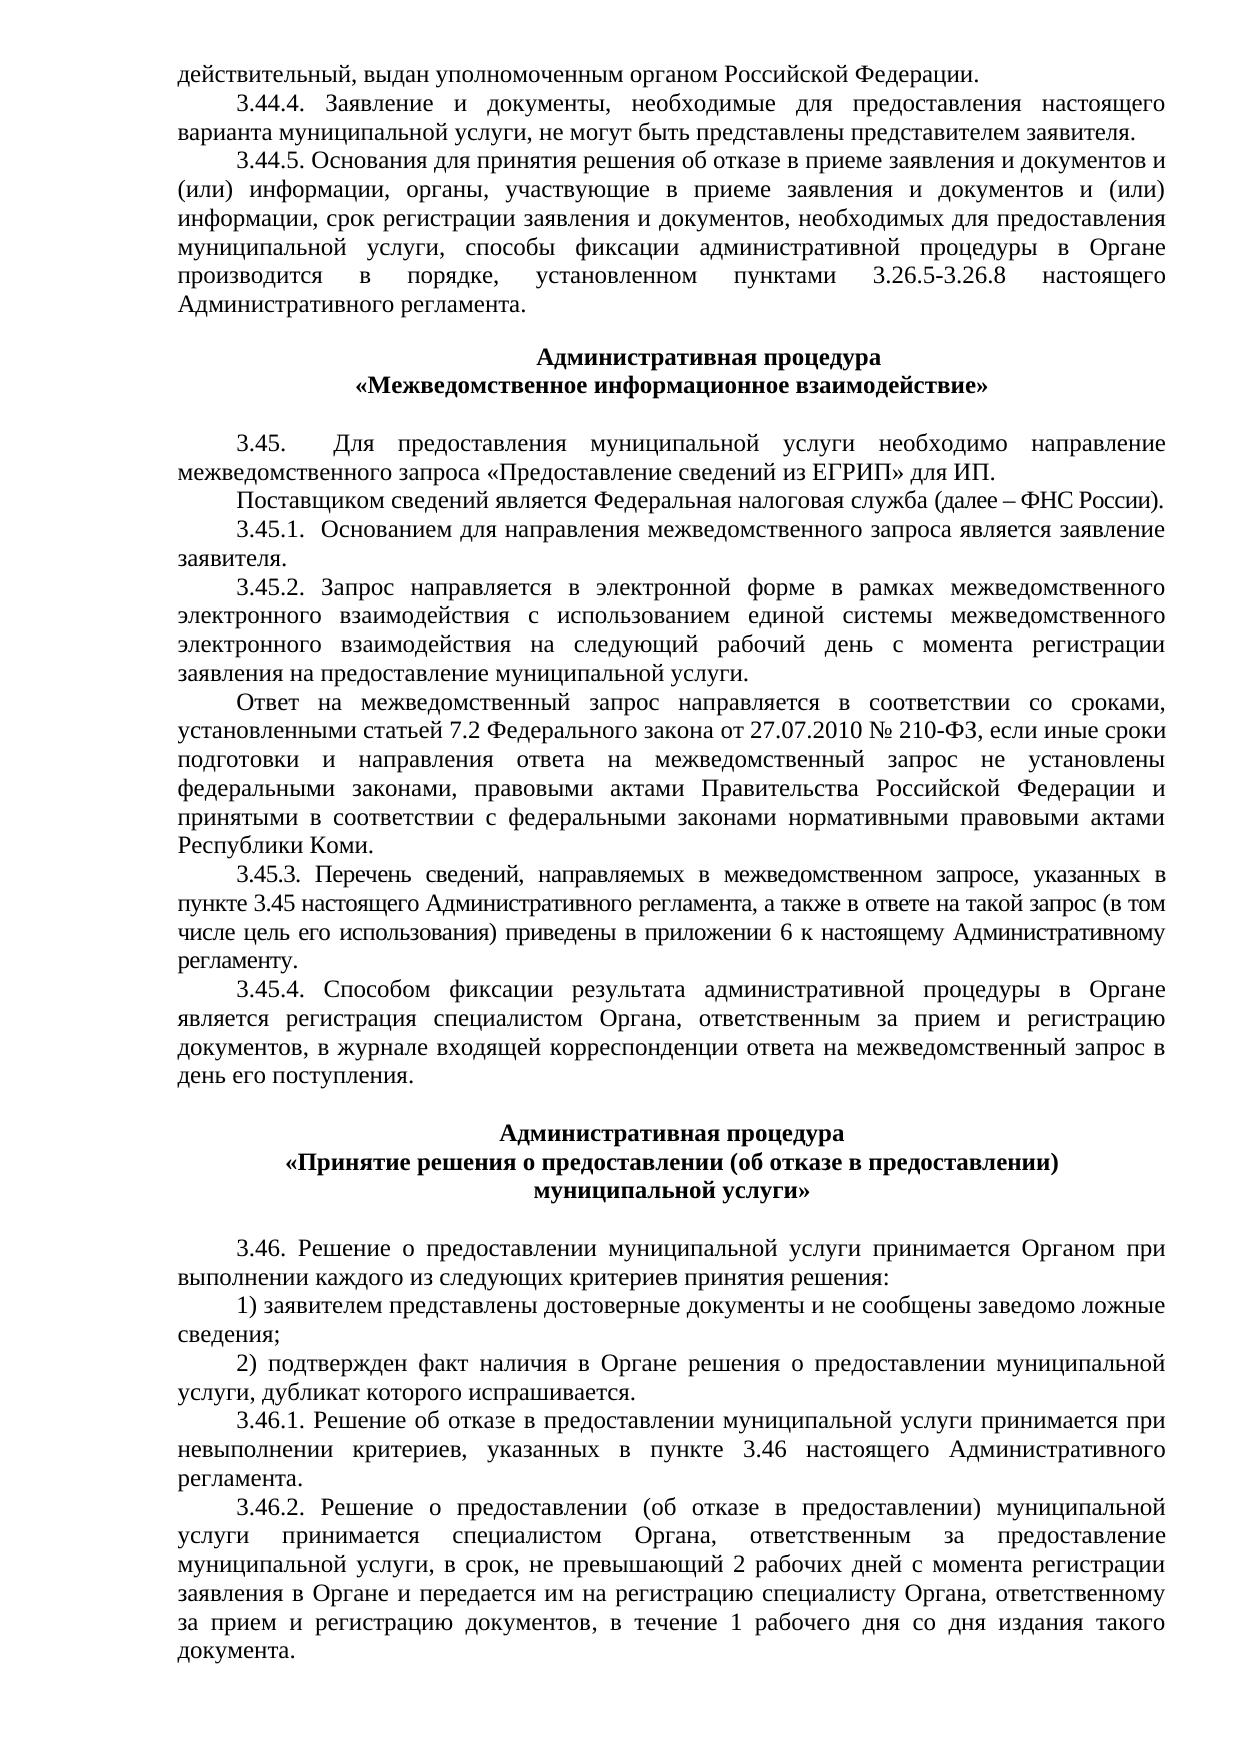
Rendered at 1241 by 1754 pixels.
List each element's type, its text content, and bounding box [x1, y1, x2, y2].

text 3.44.4. Заявление и документы, необходимые для предоставления настоящего варианта муниципальной услуги, не могут быть представлены представителем заявителя. [177, 88, 1167, 145]
text 3.46.1. Решение об отказе в предоставлении муниципальной услуги принимается при невыполнении критериев, указанных в пункте 3.46 настоящего Административного регламента. [177, 1406, 1167, 1492]
text Административная процедура [177, 342, 1167, 371]
text Административная процедура [177, 1118, 1167, 1147]
text 3.46. Решение о предоставлении муниципальной услуги принимается Органом при выполнении каждого из следующих критериев принятия решения: [177, 1233, 1167, 1291]
text «Межведомственное информационное взаимодействие» [177, 371, 1167, 399]
text 1) заявителем представлены достоверные документы и не сообщены заведомо ложные сведения; [177, 1291, 1167, 1348]
text «Принятие решения о предоставлении (об отказе в предоставлении) [177, 1147, 1167, 1176]
text Поставщиком сведений является Федеральная налоговая служба (далее – ФНС России). [177, 486, 1167, 514]
text 3.45. Для предоставления муниципальной услуги необходимо направление межведомственного запроса «Предоставление сведений из ЕГРИП» для ИП. [177, 428, 1167, 486]
text 3.45.2. Запрос направляется в электронной форме в рамках межведомственного электронного взаимодействия с использованием единой системы межведомственного электронного взаимодействия на следующий рабочий день с момента регистрации заявления на предоставление муниципальной услуги. [177, 572, 1167, 687]
text 2) подтвержден факт наличия в Органе решения о предоставлении муниципальной услуги, дубликат которого испрашивается. [177, 1348, 1167, 1406]
text 3.45.4. Способом фиксации результата административной процедуры в Органе является регистрация специалистом Органа, ответственным за прием и регистрацию документов, в журнале входящей корреспонденции ответа на межведомственный запрос в день его поступления. [177, 974, 1167, 1089]
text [177, 59, 1167, 88]
text 3.45.3. Перечень сведений, направляемых в межведомственном запросе, указанных в пункте 3.45 настоящего Административного регламента, а также в ответе на такой запрос (в том числе цель его использования) приведены в приложении 6 к настоящему Административному регламенту. [177, 859, 1167, 974]
text 3.44.5. Основания для принятия решения об отказе в приеме заявления и документов и (или) информации, органы, участвующие в приеме заявления и документов и (или) информации, срок регистрации заявления и документов, необходимых для предоставления муниципальной услуги, способы фиксации административной процедуры в Органе производится в порядке, установленном пунктами 3.26.5-3.26.8 настоящего Административного регламента. [177, 145, 1167, 318]
text 3.45.1. Основанием для направления межведомственного запроса является заявление заявителя. [177, 514, 1167, 572]
text 3.46.2. Решение о предоставлении (об отказе в предоставлении) муниципальной услуги принимается специалистом Органа, ответственным за предоставление муниципальной услуги, в срок, не превышающий 2 рабочих дней с момента регистрации заявления в Органе и передается им на регистрацию специалисту Органа, ответственному за прием и регистрацию документов, в течение 1 рабочего дня со дня издания такого документа. [177, 1492, 1167, 1664]
text муниципальной услуги» [177, 1176, 1167, 1204]
text Ответ на межведомственный запрос направляется в соответствии со сроками, установленными статьей 7.2 Федерального закона от 27.07.2010 № 210-ФЗ, если иные сроки подготовки и направления ответа на межведомственный запрос не установлены федеральными законами, правовыми актами Правительства Российской Федерации и принятыми в соответствии с федеральными законами нормативными правовыми актами Республики Коми. [177, 687, 1167, 859]
